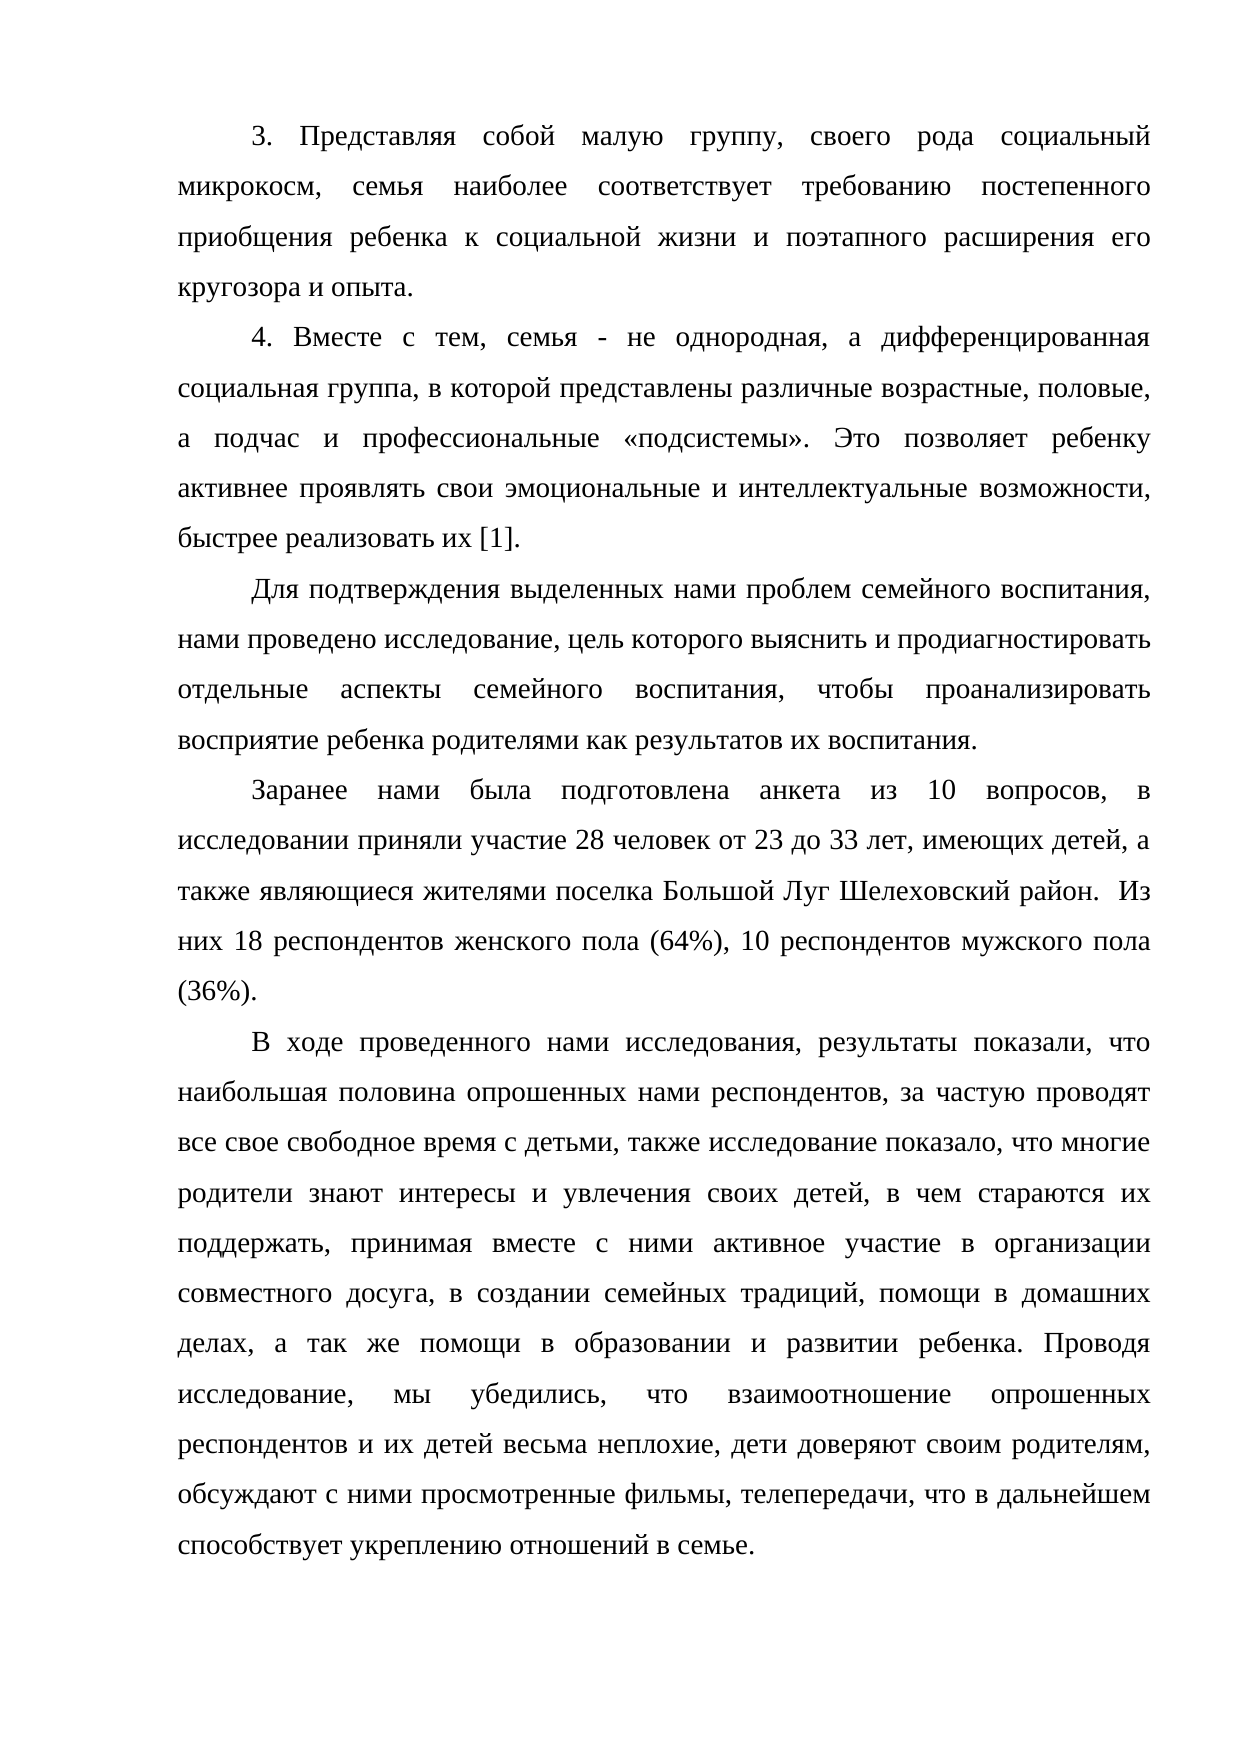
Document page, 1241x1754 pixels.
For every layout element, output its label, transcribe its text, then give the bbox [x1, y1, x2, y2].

text Заранее нами была подготовлена анкета из 10 вопросов, в исследовании приняли участие 28 человек от 23 до 33 лет, имеющих детей, а также являющиеся жителями поселка Большой Луг Шелеховский район. Из них 18 респондентов женского пола (64%), 10 респондентов мужского пола (36%). [177, 772, 1152, 1007]
text Для подтверждения выделенных нами проблем семейного воспитания, нами проведено исследование, цель которого выяснить и продиагностировать отдельные аспекты семейного воспитания, чтобы проанализировать восприятие ребенка родителями как результатов их воспитания. [177, 571, 1152, 755]
text 4. Вместе с тем, семья - не однородная, а дифференцированная социальная группа, в которой представлены различные возрастные, половые, а подчас и профессиональные «подсистемы». Это позволяет ребенку активнее проявлять свои эмоциональные и интеллектуальные возможности, быстрее реализовать их [1]. [177, 319, 1152, 554]
text 3. Представляя собой малую группу, своего рода социальный микрокосм, семья наиболее соответствует требованию постепенного приобщения ребенка к социальной жизни и поэтапного расширения его кругозора и опыта. [177, 118, 1152, 303]
text В ходе проведенного нами исследования, результаты показали, что наибольшая половина опрошенных нами респондентов, за частую проводят все свое свободное время с детьми, также исследование показало, что многие родители знают интересы и увлечения своих детей, в чем стараются их поддержать, принимая вместе с ними активное участие в организации совместного досуга, в создании семейных традиций, помощи в домашних делах, а так же помощи в образовании и развитии ребенка. Проводя исследование, мы убедились, что взаимоотношение опрошенных респондентов и их детей весьма неплохие, дети доверяют своим родителям, обсуждают с ними просмотренные фильмы, телепередачи, что в дальнейшем способствует укреплению отношений в семье. [177, 1024, 1152, 1560]
